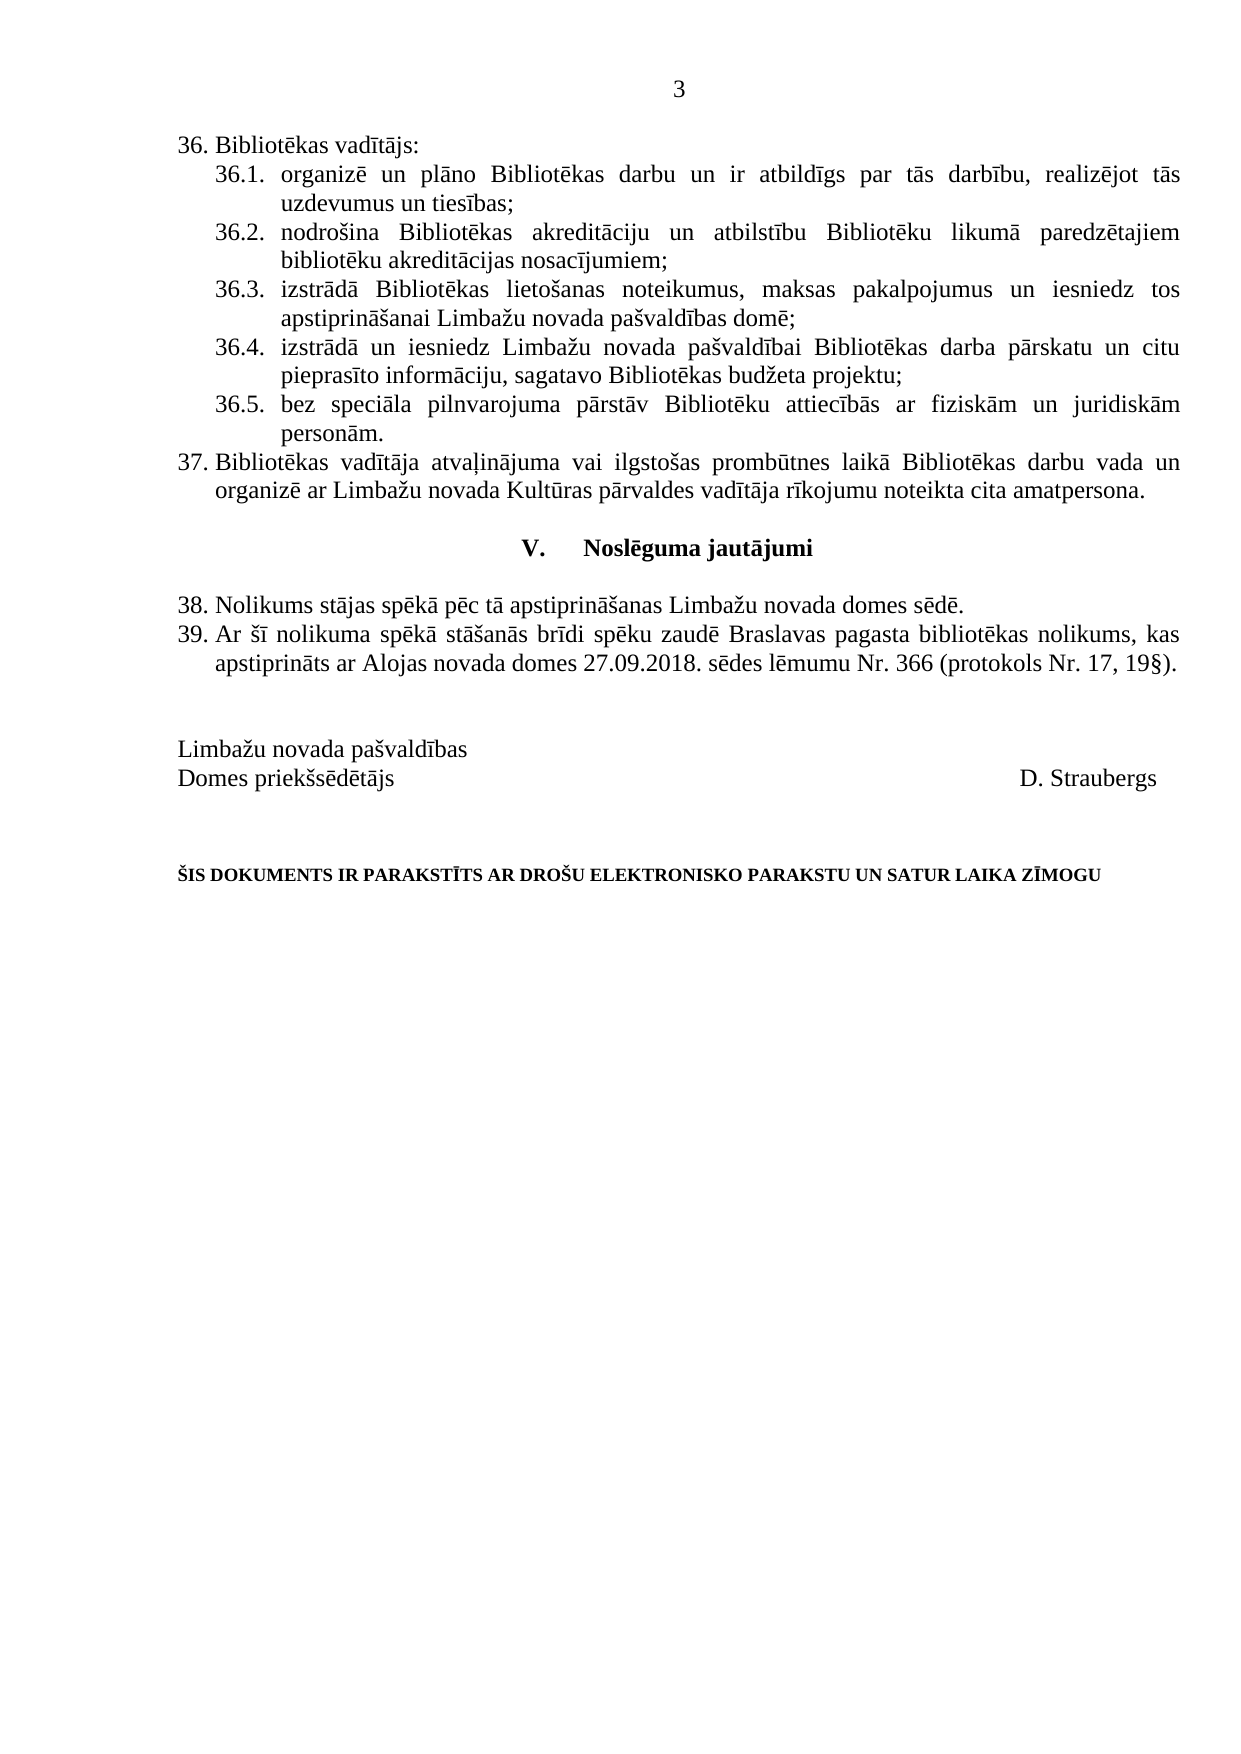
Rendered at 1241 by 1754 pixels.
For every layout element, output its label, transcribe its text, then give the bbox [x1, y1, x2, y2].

list Nolikums stājas spēkā pēc tā apstiprināšanas Limbažu novada domes sēdē. [177, 591, 1181, 619]
list izstrādā Bibliotēkas lietošanas noteikumus, maksas pakalpojumus un iesniedz tos apstiprināšanai Limbažu novada pašvaldības domē; [215, 274, 1181, 332]
list izstrādā un iesniedz Limbažu novada pašvaldībai Bibliotēkas darba pārskatu un citu pieprasīto informāciju, sagatavo Bibliotēkas budžeta projektu; [215, 332, 1181, 389]
list Noslēguma jautājumi [177, 533, 1181, 562]
list organizē un plāno Bibliotēkas darbu un ir atbildīgs par tās darbību, realizējot tās uzdevumus un tiesības; [215, 159, 1181, 217]
list Bibliotēkas vadītājs: [177, 131, 1181, 159]
list nodrošina Bibliotēkas akreditāciju un atbilstību Bibliotēku likumā paredzētajiem bibliotēku akreditācijas nosacījumiem; [215, 217, 1181, 274]
list Ar šī nolikuma spēkā stāšanās brīdi spēku zaudē Braslavas pagasta bibliotēkas nolikums, kas apstiprināts ar Alojas novada domes 27.09.2018. sēdes lēmumu Nr. 366 (protokols Nr. 17, 19§). [177, 619, 1181, 677]
list bez speciāla pilnvarojuma pārstāv Bibliotēku attiecībās ar fiziskām un juridiskām personām. [215, 389, 1181, 447]
list Bibliotēkas vadītāja atvaļinājuma vai ilgstošas prombūtnes laikā Bibliotēkas darbu vada un organizē ar Limbažu novada Kultūras pārvaldes vadītāja rīkojumu noteikta cita amatpersona. [177, 447, 1181, 504]
text Domes priekšsēdētājs D. Straubergs [177, 763, 1181, 792]
text Limbažu novada pašvaldības [177, 734, 1181, 763]
text ŠIS DOKUMENTS IR PARAKSTĪTS AR DROŠU ELEKTRONISKO PARAKSTU UN SATUR LAIKA ZĪMOGU [177, 864, 1181, 885]
